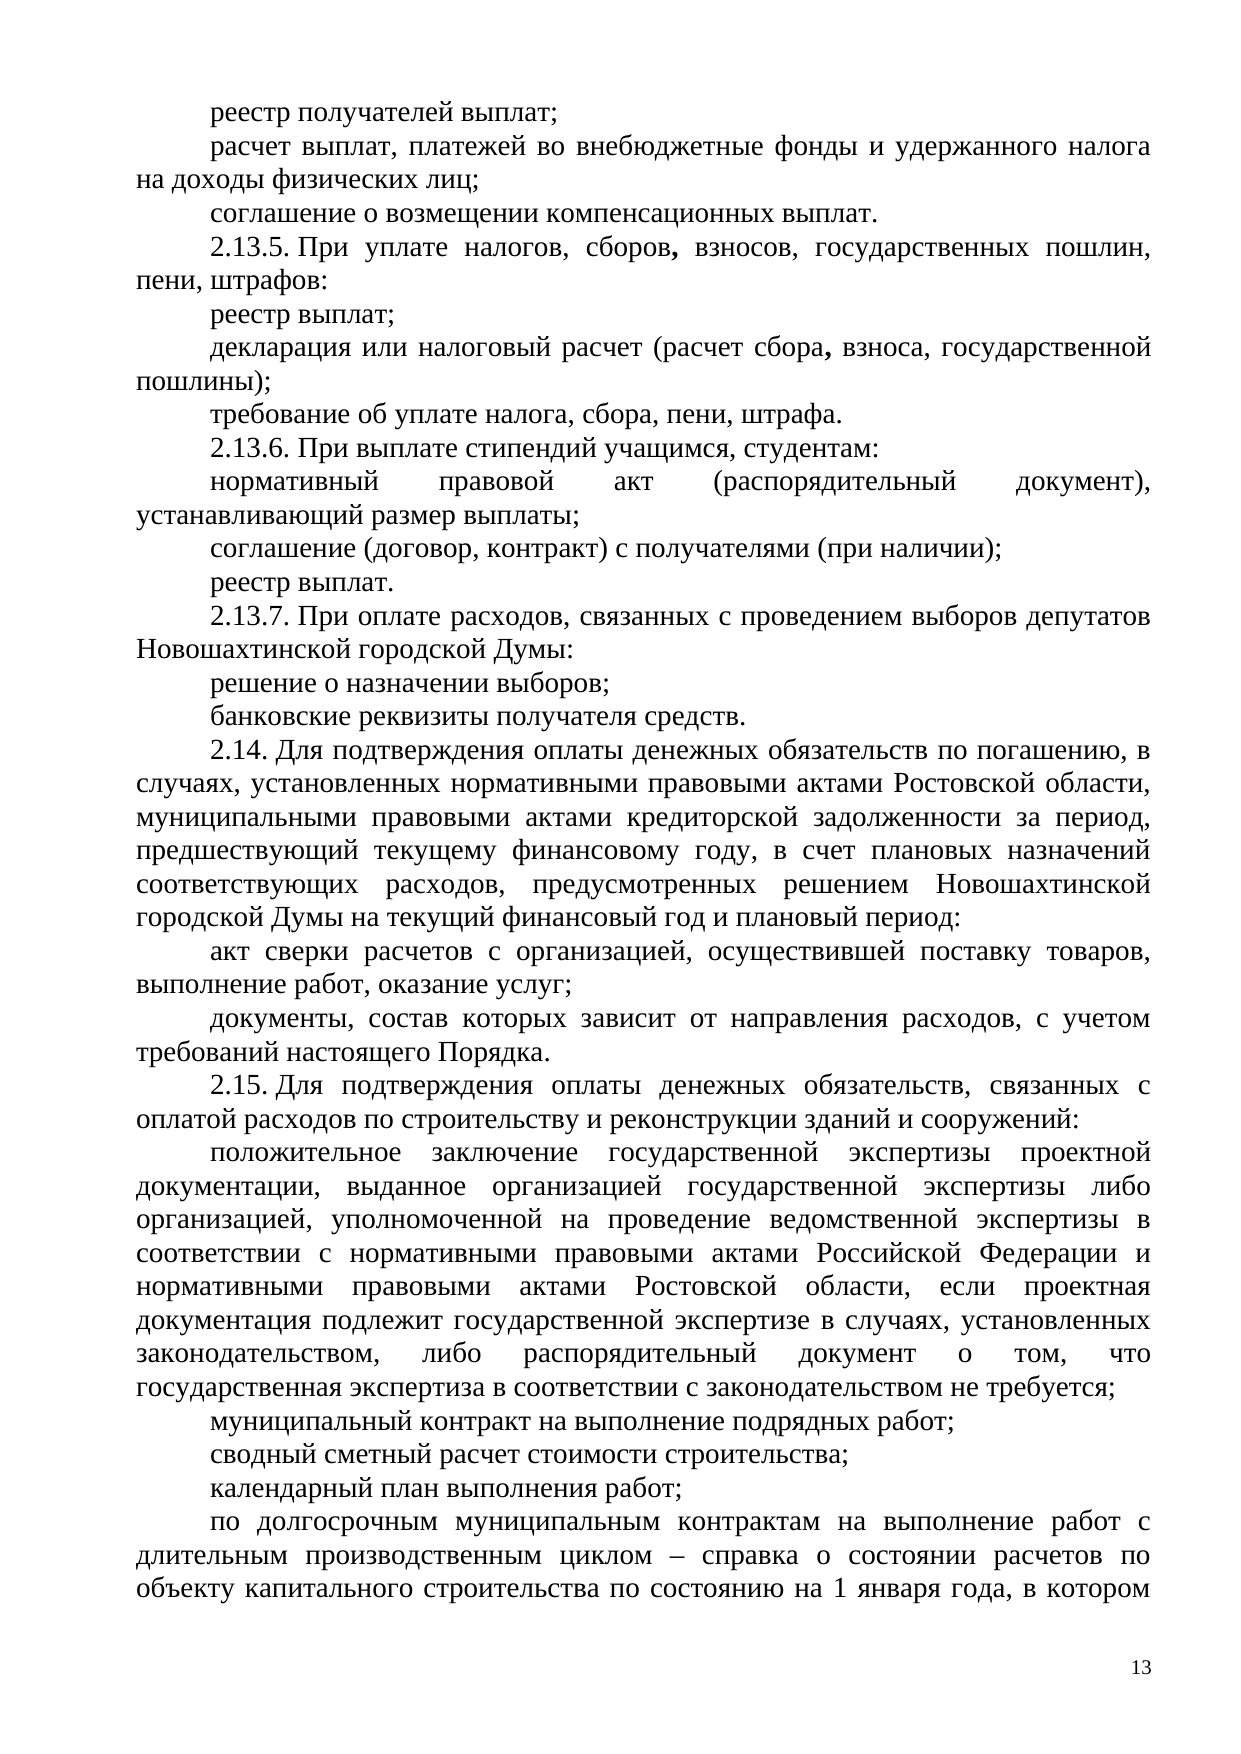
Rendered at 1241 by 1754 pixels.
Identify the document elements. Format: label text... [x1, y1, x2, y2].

text решение о назначении выборов; [136, 665, 1152, 698]
text соглашение (договор, контракт) с получателями (при наличии); [136, 531, 1152, 564]
text 2.13.7. При оплате расходов, связанных с проведением выборов депутатов Новошахтинской городской Думы: [136, 598, 1152, 665]
text муниципальный контракт на выполнение подрядных работ; [136, 1403, 1152, 1436]
text реестр выплат. [136, 564, 1152, 598]
text 2.13.5. При уплате налогов, сборов, взносов, государственных пошлин, пени, штрафов: [136, 229, 1152, 296]
text сводный сметный расчет стоимости строительства; [136, 1436, 1152, 1470]
text декларация или налоговый расчет (расчет сбора, взноса, государственной пошлины); [136, 329, 1152, 396]
text банковские реквизиты получателя средств. [136, 698, 1152, 732]
text 2.15. Для подтверждения оплаты денежных обязательств, связанных с оплатой расходов по строительству и реконструкции зданий и сооружений: [136, 1067, 1152, 1134]
text документы, состав которых зависит от направления расходов, с учетом требований настоящего Порядка. [136, 1000, 1152, 1067]
text 2.14. Для подтверждения оплаты денежных обязательств по погашению, в случаях, установленных нормативными правовыми актами Ростовской области, муниципальными правовыми актами кредиторской задолженности за период, предшествующий текущему финансовому году, в счет плановых назначений соответствующих расходов, предусмотренных решением Новошахтинской городской Думы на текущий финансовый год и плановый период: [136, 732, 1152, 933]
text соглашение о возмещении компенсационных выплат. [136, 195, 1152, 229]
text нормативный правовой акт (распорядительный документ), устанавливающий размер выплаты; [136, 463, 1152, 531]
text требование об уплате налога, сбора, пени, штрафа. [136, 396, 1152, 430]
text положительное заключение государственной экспертизы проектной документации, выданное организацией государственной экспертизы либо организацией, уполномоченной на проведение ведомственной экспертизы в соответствии с нормативными правовыми актами Российской Федерации и нормативными правовыми актами Ростовской области, если проектная документация подлежит государственной экспертизе в случаях, установленных законодательством, либо распорядительный документ о том, что государственная экспертиза в соответствии с законодательством не требуется; [136, 1134, 1152, 1403]
text реестр выплат; [136, 296, 1152, 329]
text расчет выплат, платежей во внебюджетные фонды и удержанного налога на доходы физических лиц; [136, 128, 1152, 195]
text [136, 1503, 1152, 1604]
text календарный план выполнения работ; [136, 1470, 1152, 1503]
text 2.13.6. При выплате стипендий учащимся, студентам: [136, 430, 1152, 463]
text акт сверки расчетов с организацией, осуществившей поставку товаров, выполнение работ, оказание услуг; [136, 933, 1152, 1000]
text реестр получателей выплат; [136, 94, 1152, 128]
